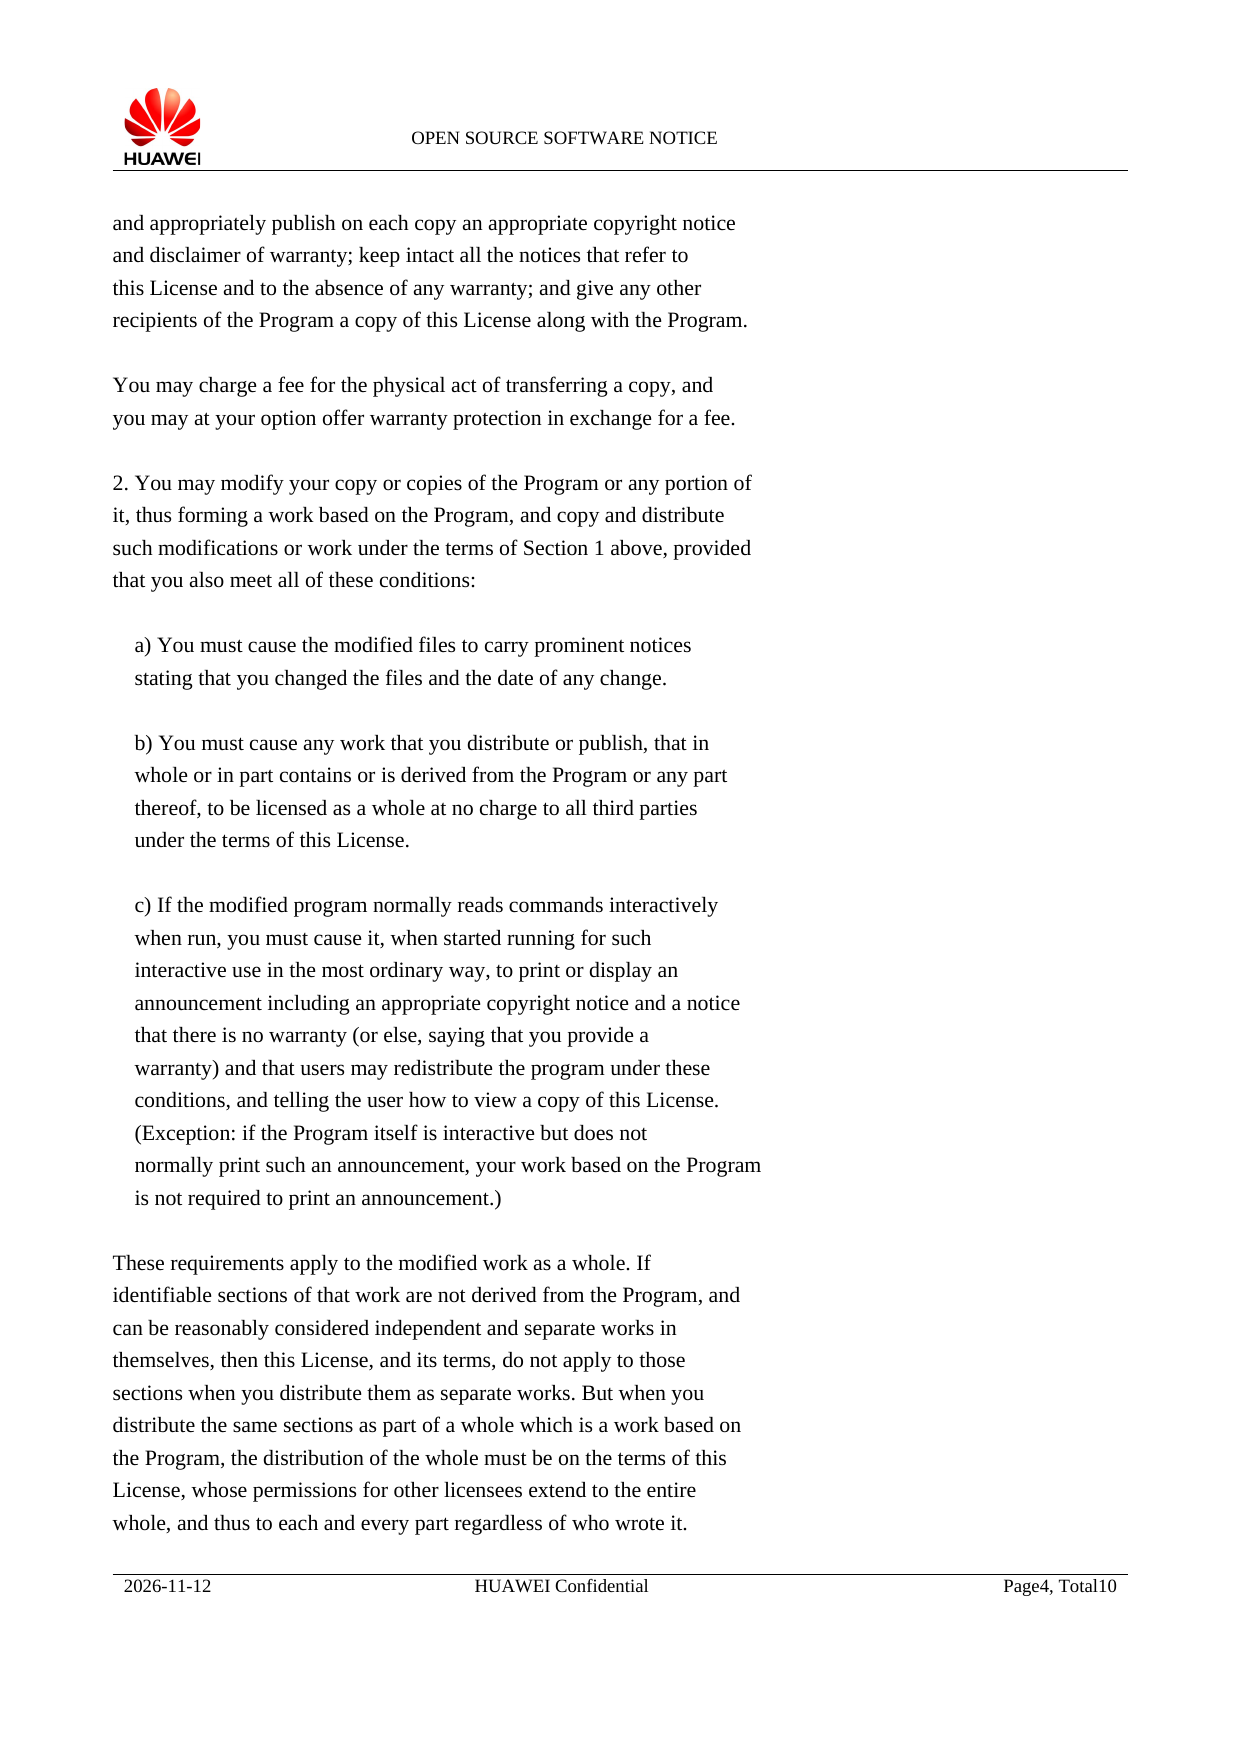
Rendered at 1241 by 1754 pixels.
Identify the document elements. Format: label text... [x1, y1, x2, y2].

picture [124, 88, 201, 165]
